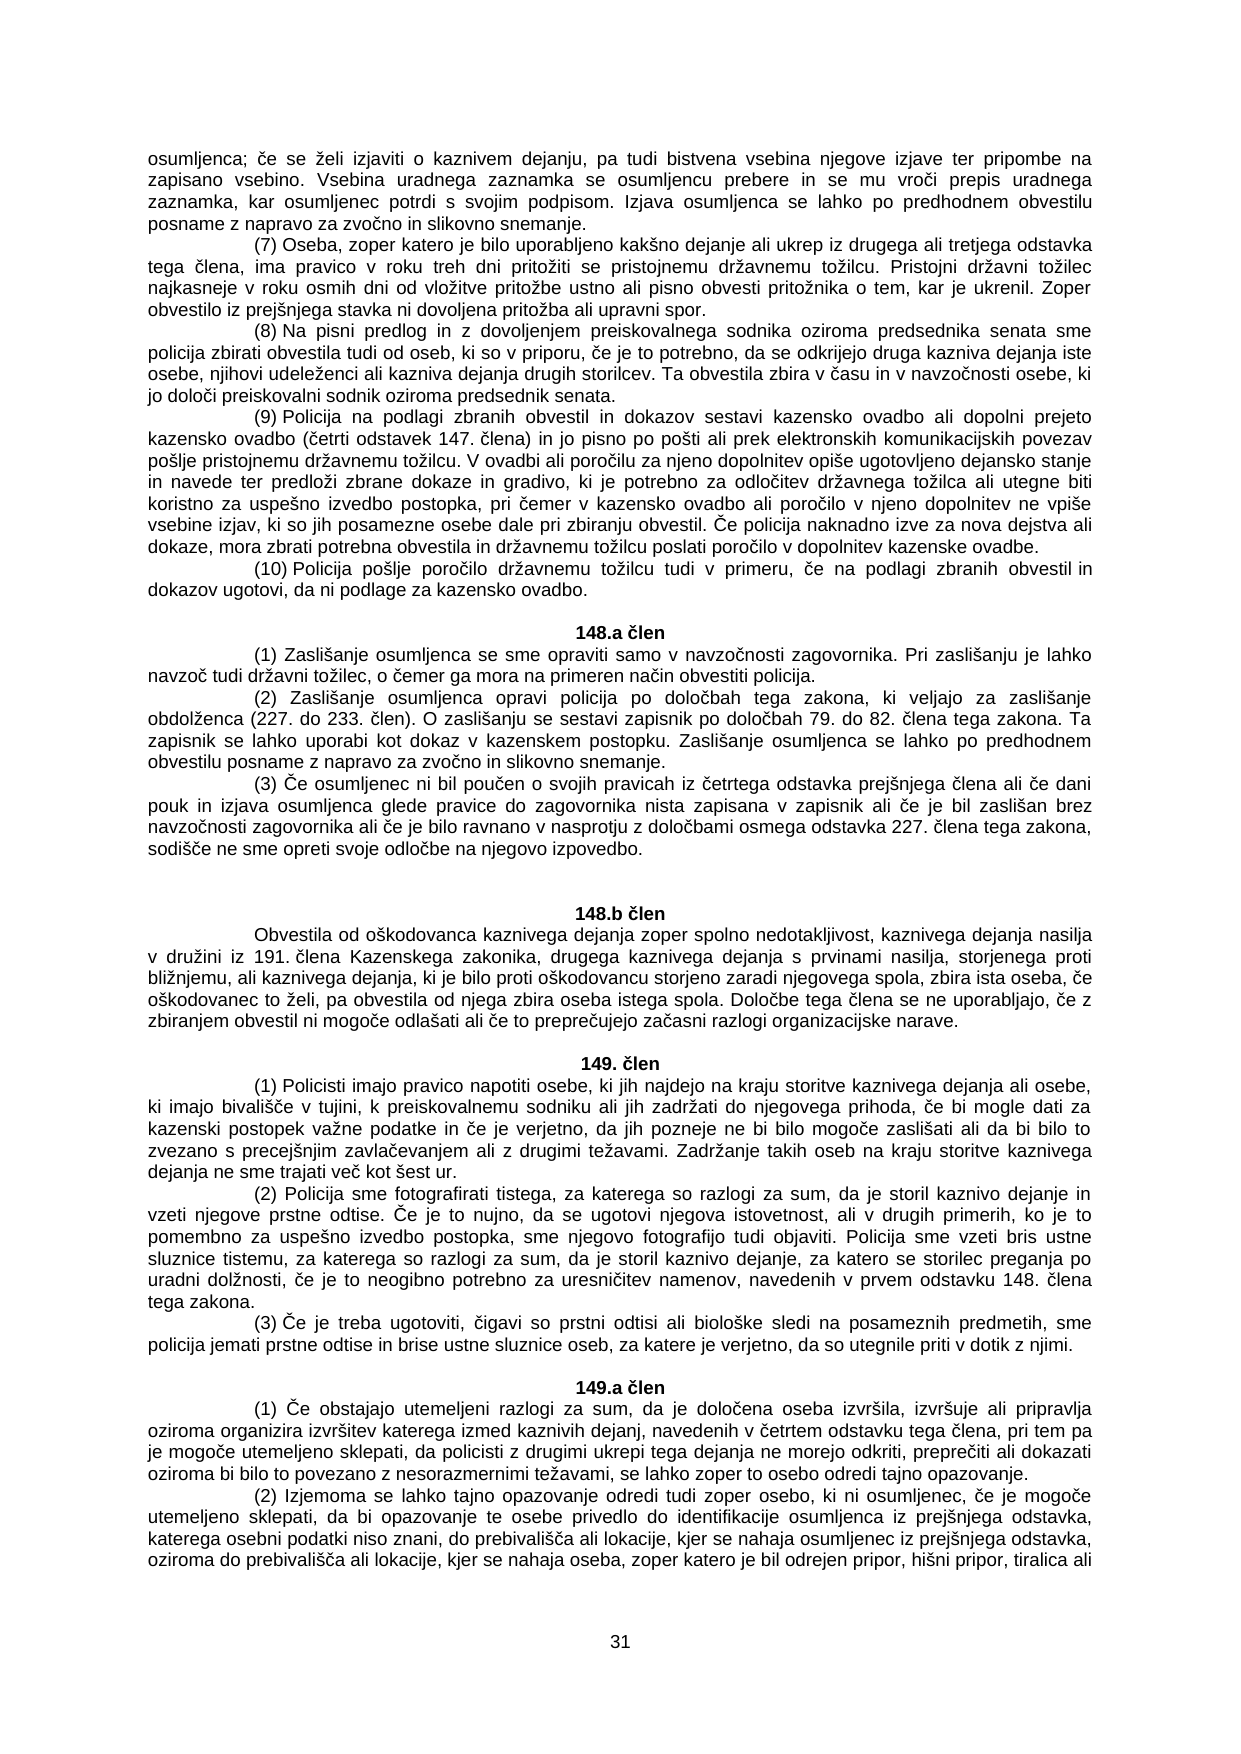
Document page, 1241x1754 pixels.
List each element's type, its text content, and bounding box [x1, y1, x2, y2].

text 148.a člen [148, 622, 1093, 643]
text Obvestila od oškodovanca kaznivega dejanja zoper spolno nedotakljivost, kaznivega dejanja nasilja v družini iz 191. člena Kazenskega zakonika, drugega kaznivega dejanja s prvinami nasilja, storjenega proti bližnjemu, ali kaznivega dejanja, ki je bilo proti oškodovancu storjeno zaradi njegovega spola, zbira ista oseba, če oškodovanec to želi, pa obvestila od njega zbira oseba istega spola. Določbe tega člena se ne uporabljajo, če z zbiranjem obvestil ni mogoče odlašati ali če to preprečujejo začasni razlogi organizacijske narave. [148, 924, 1093, 1032]
text (2) Policija sme fotografirati tistega, za katerega so razlogi za sum, da je storil kaznivo dejanje in vzeti njegove prstne odtise. Če je to nujno, da se ugotovi njegova istovetnost, ali v drugih primerih, ko je to pomembno za uspešno izvedbo postopka, sme njegovo fotografijo tudi objaviti. Policija sme vzeti bris ustne sluznice tistemu, za katerega so razlogi za sum, da je storil kaznivo dejanje, za katero se storilec preganja po uradni dolžnosti, če je to neogibno potrebno za uresničitev namenov, navedenih v prvem odstavku 148. člena tega zakona. [148, 1183, 1093, 1312]
text (1) Policisti imajo pravico napotiti osebe, ki jih najdejo na kraju storitve kaznivega dejanja ali osebe, ki imajo bivališče v tujini, k preiskovalnemu sodniku ali jih zadržati do njegovega prihoda, če bi mogle dati za kazenski postopek važne podatke in če je verjetno, da jih pozneje ne bi bilo mogoče zaslišati ali da bi bilo to zvezano s precejšnjim zavlačevanjem ali z drugimi težavami. Zadržanje takih oseb na kraju storitve kaznivega dejanja ne sme trajati več kot šest ur. [148, 1075, 1093, 1183]
text (3) Če osumljenec ni bil poučen o svojih pravicah iz četrtega odstavka prejšnjega člena ali če dani pouk in izjava osumljenca glede pravice do zagovornika nista zapisana v zapisnik ali če je bil zaslišan brez navzočnosti zagovornika ali če je bilo ravnano v nasprotju z določbami osmega odstavka 227. člena tega zakona, sodišče ne sme opreti svoje odločbe na njegovo izpovedbo. [148, 773, 1093, 859]
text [148, 1484, 1093, 1571]
text (7) Oseba, zoper katero je bilo uporabljeno kakšno dejanje ali ukrep iz drugega ali tretjega odstavka tega člena, ima pravico v roku treh dni pritožiti se pristojnemu državnemu tožilcu. Pristojni državni tožilec najkasneje v roku osmih dni od vložitve pritožbe ustno ali pisno obvesti pritožnika o tem, kar je ukrenil. Zoper obvestilo iz prejšnjega stavka ni dovoljena pritožba ali upravni spor. [148, 234, 1093, 320]
text 148.b člen [148, 902, 1093, 924]
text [148, 148, 1093, 234]
text (2) Zaslišanje osumljenca opravi policija po določbah tega zakona, ki veljajo za zaslišanje obdolženca (227. do 233. člen). O zaslišanju se sestavi zapisnik po določbah 79. do 82. člena tega zakona. Ta zapisnik se lahko uporabi kot dokaz v kazenskem postopku. Zaslišanje osumljenca se lahko po predhodnem obvestilu posname z napravo za zvočno in slikovno snemanje. [148, 687, 1093, 773]
text 149. člen [148, 1053, 1093, 1075]
text (3) Če je treba ugotoviti, čigavi so prstni odtisi ali biološke sledi na posameznih predmetih, sme policija jemati prstne odtise in brise ustne sluznice oseb, za katere je verjetno, da so utegnile priti v dotik z njimi. [148, 1312, 1093, 1355]
text (9) Policija na podlagi zbranih obvestil in dokazov sestavi kazensko ovadbo ali dopolni prejeto kazensko ovadbo (četrti odstavek 147. člena) in jo pisno po pošti ali prek elektronskih komunikacijskih povezav pošlje pristojnemu državnemu tožilcu. V ovadbi ali poročilu za njeno dopolnitev opiše ugotovljeno dejansko stanje in navede ter predloži zbrane dokaze in gradivo, ki je potrebno za odločitev državnega tožilca ali utegne biti koristno za uspešno izvedbo postopka, pri čemer v kazensko ovadbo ali poročilo v njeno dopolnitev ne vpiše vsebine izjav, ki so jih posamezne osebe dale pri zbiranju obvestil. Če policija naknadno izve za nova dejstva ali dokaze, mora zbrati potrebna obvestila in državnemu tožilcu poslati poročilo v dopolnitev kazenske ovadbe. [148, 406, 1093, 557]
text (8) Na pisni predlog in z dovoljenjem preiskovalnega sodnika oziroma predsednika senata sme policija zbirati obvestila tudi od oseb, ki so v priporu, če je to potrebno, da se odkrijejo druga kazniva dejanja iste osebe, njihovi udeleženci ali kazniva dejanja drugih storilcev. Ta obvestila zbira v času in v navzočnosti osebe, ki jo določi preiskovalni sodnik oziroma predsednik senata. [148, 320, 1093, 406]
text (10) Policija pošlje poročilo državnemu tožilcu tudi v primeru, če na podlagi zbranih obvestil in dokazov ugotovi, da ni podlage za kazensko ovadbo. [148, 557, 1093, 600]
text 149.a člen [148, 1377, 1093, 1398]
text (1) Zaslišanje osumljenca se sme opraviti samo v navzočnosti zagovornika. Pri zaslišanju je lahko navzoč tudi državni tožilec, o čemer ga mora na primeren način obvestiti policija. [148, 643, 1093, 687]
text (1) Če obstajajo utemeljeni razlogi za sum, da je določena oseba izvršila, izvršuje ali pripravlja oziroma organizira izvršitev katerega izmed kaznivih dejanj, navedenih v četrtem odstavku tega člena, pri tem pa je mogoče utemeljeno sklepati, da policisti z drugimi ukrepi tega dejanja ne morejo odkriti, preprečiti ali dokazati oziroma bi bilo to povezano z nesorazmernimi težavami, se lahko zoper to osebo odredi tajno opazovanje. [148, 1398, 1093, 1484]
